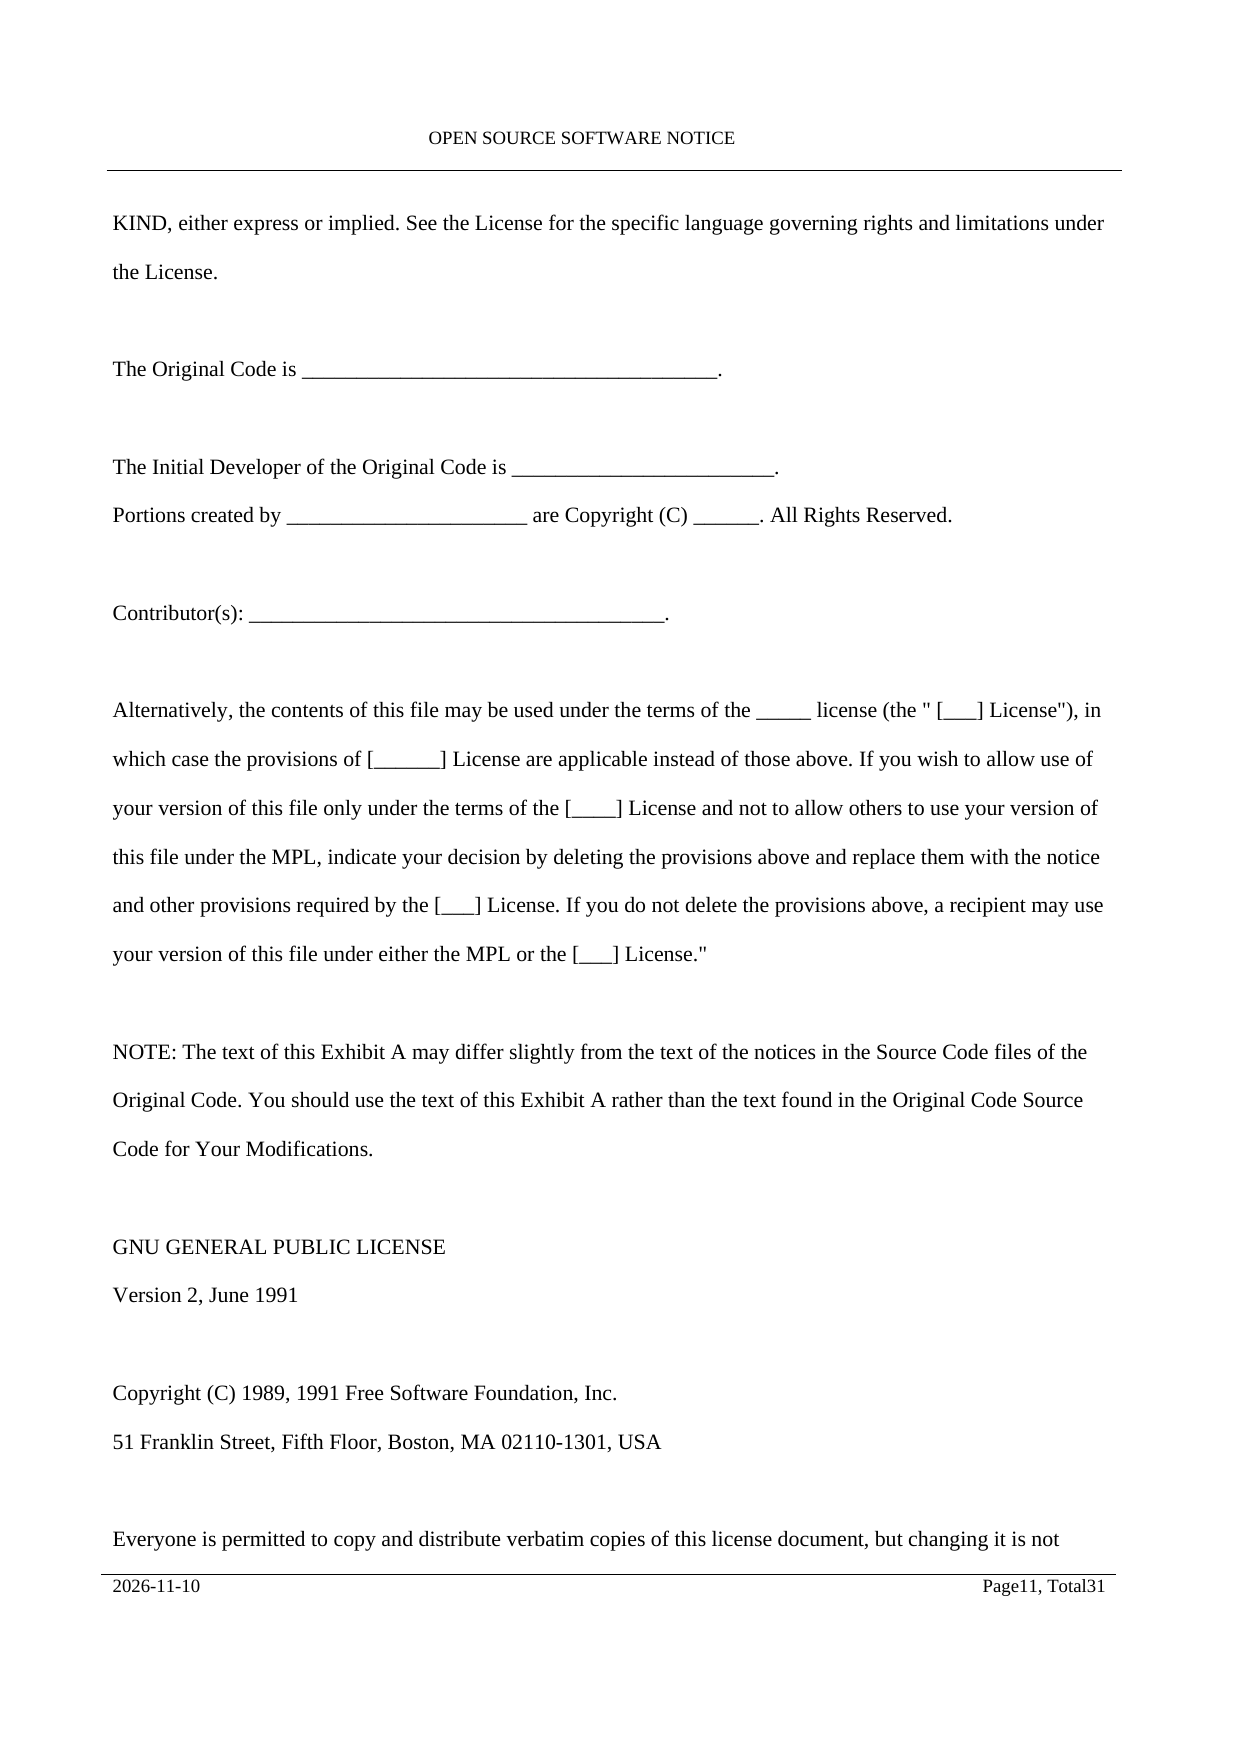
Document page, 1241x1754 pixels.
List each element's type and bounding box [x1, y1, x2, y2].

text [112, 206, 1128, 1555]
